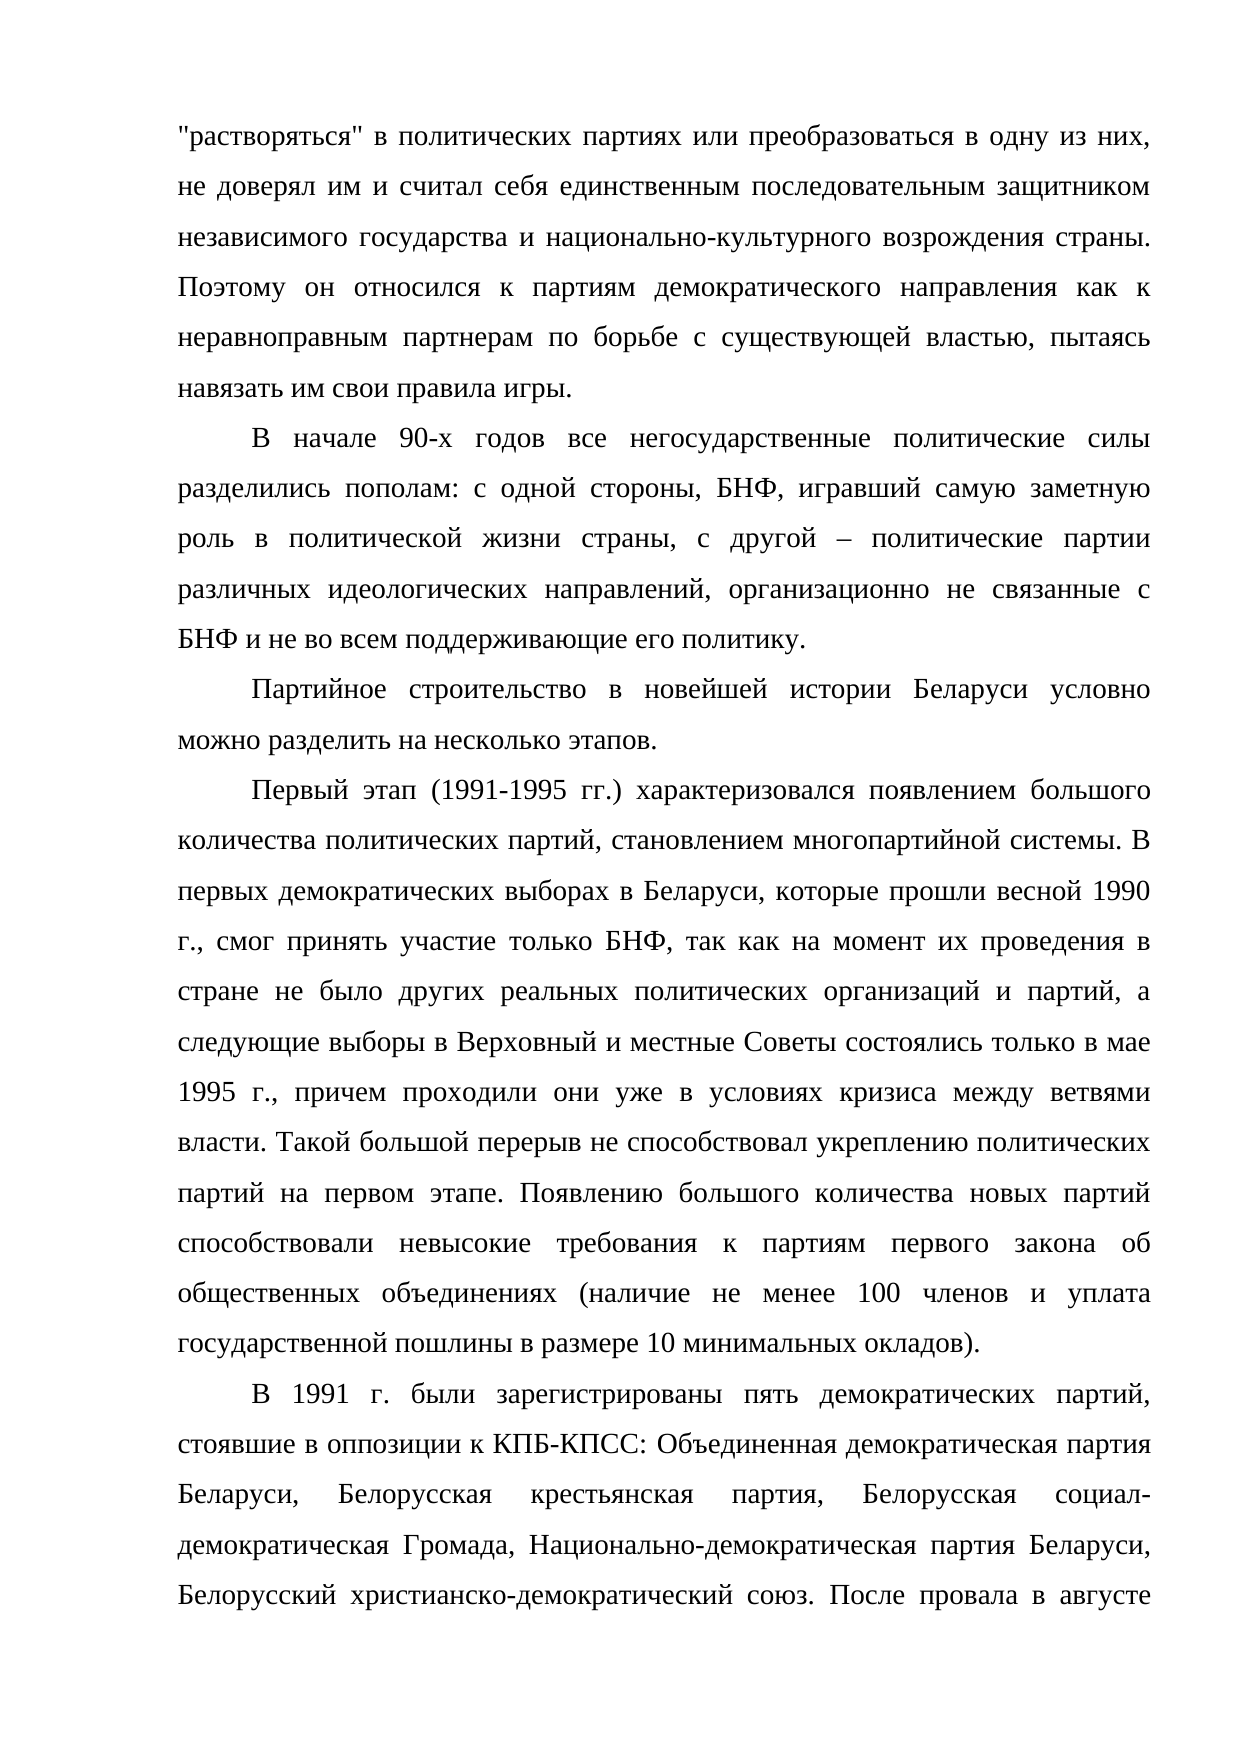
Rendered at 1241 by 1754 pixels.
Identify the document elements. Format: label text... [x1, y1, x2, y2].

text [177, 118, 1152, 403]
text В начале 90-х годов все негосударственные политические силы разделились пополам: с одной стороны, БНФ, игравший самую заметную роль в политической жизни страны, с другой – политические партии различных идеологических направлений, организационно не связанные с БНФ и не во всем поддерживающие его политику. [177, 420, 1152, 655]
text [177, 1376, 1152, 1611]
text Партийное строительство в новейшей истории Беларуси условно можно разделить на несколько этапов. [177, 672, 1152, 755]
text Первый этап (1991-1995 гг.) характеризовался появлением большого количества политических партий, становлением многопартийной системы. В первых демократических выборах в Беларуси, которые прошли весной 1990 г., смог принять участие только БНФ, так как на момент их проведения в стране не было других реальных политических организаций и партий, а следующие выборы в Верховный и местные Советы состоялись только в мае 1995 г., причем проходили они уже в условиях кризиса между ветвями власти. Такой большой перерыв не способствовал укреплению политических партий на первом этапе. Появлению большого количества новых партий способствовали невысокие требования к партиям первого закона об общественных объединениях (наличие не менее 100 членов и уплата государственной пошлины в размере 10 минимальных окладов). [177, 772, 1152, 1359]
